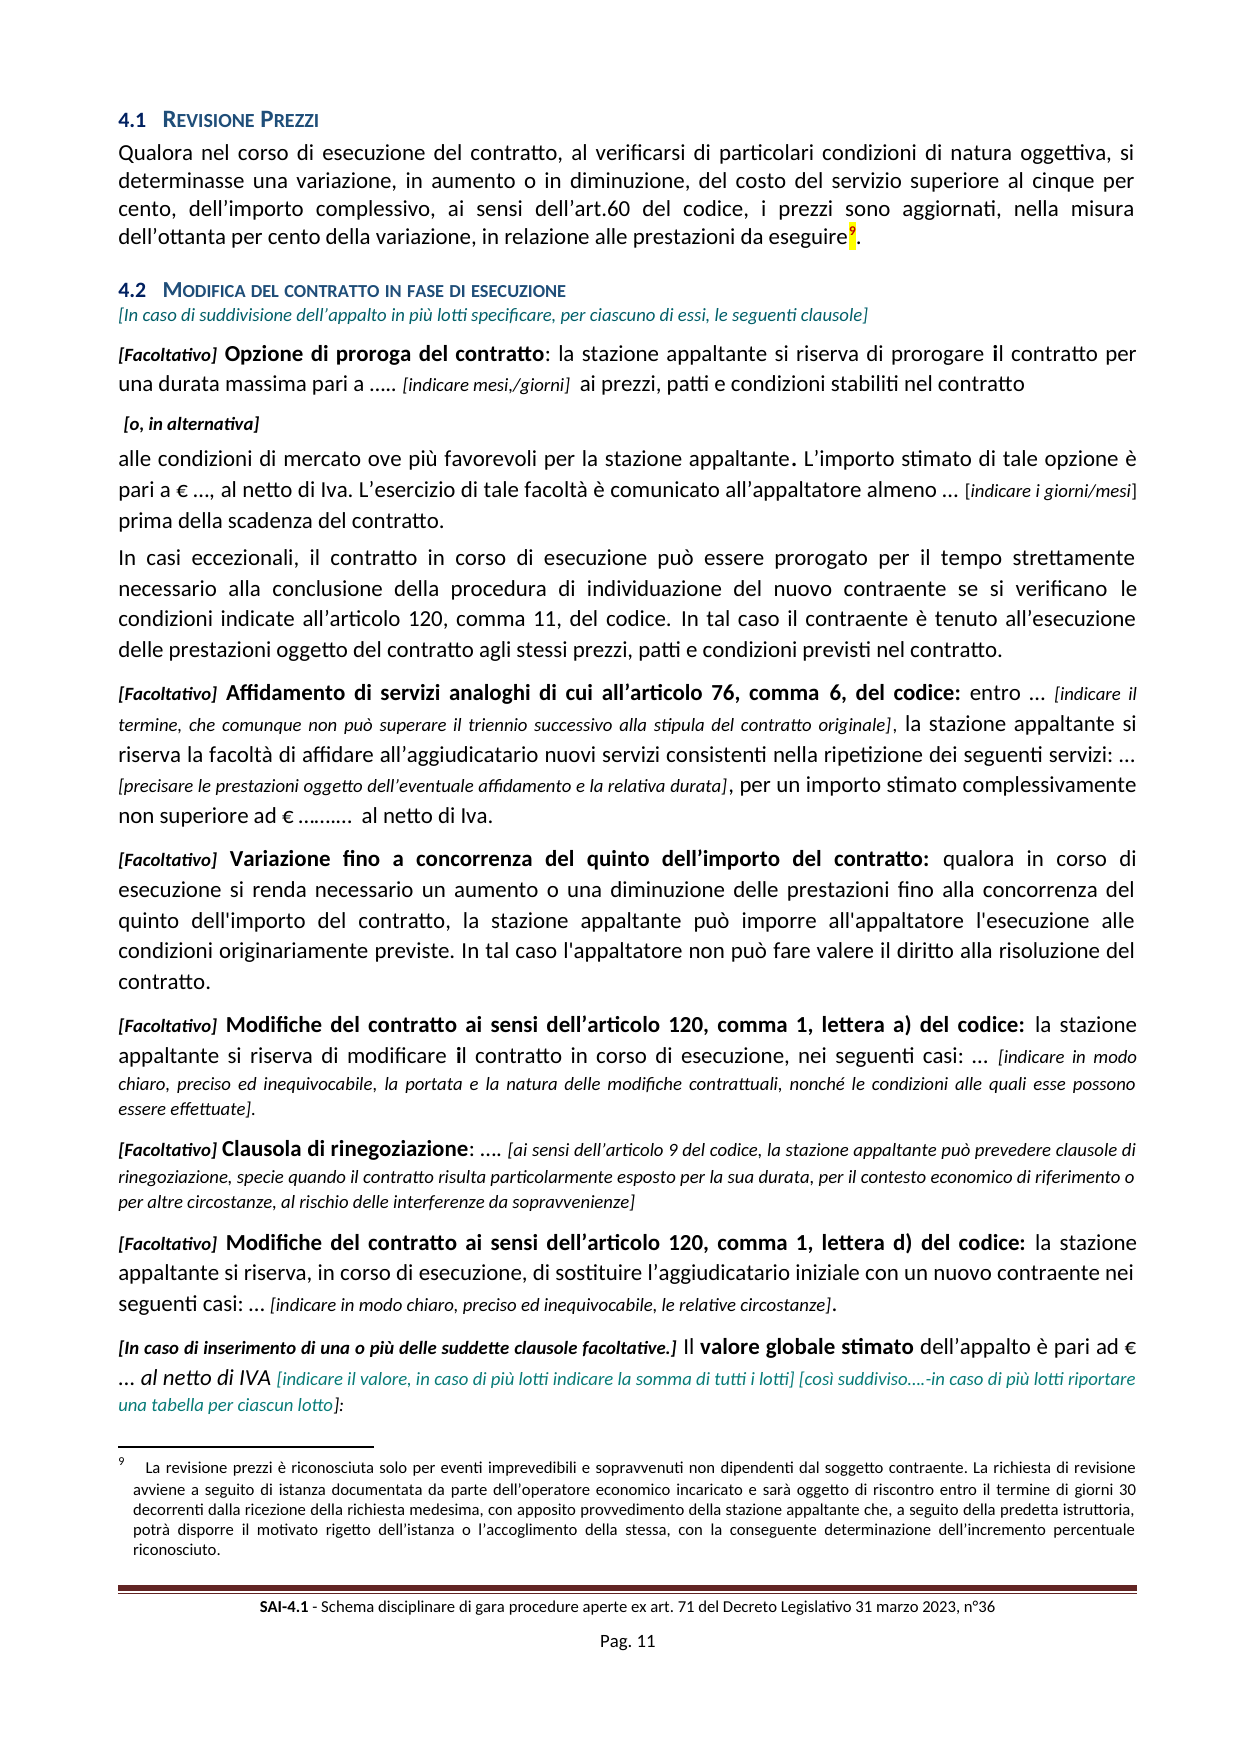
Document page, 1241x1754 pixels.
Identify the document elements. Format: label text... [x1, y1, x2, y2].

subtitle Modifica del contratto in fase di esecuzione [118, 275, 1137, 303]
text [Facoltativo] Modifiche del contratto ai sensi dell’articolo 120, comma 1, lettera a) del codice: la stazione appaltante si riserva di modificare il contratto in corso di esecuzione, nei seguenti casi: … [indicare in modo chiaro, preciso ed inequivocabile, la portata e la natura delle modifiche contrattuali, nonché le condizioni alle quali esse possono essere effettuate]. [118, 1011, 1137, 1120]
text [Facoltativo] Opzione di proroga del contratto: la stazione appaltante si riserva di prorogare il contratto per una durata massima pari a ….. [indicare mesi,/giorni] ai prezzi, patti e condizioni stabiliti nel contratto [118, 339, 1137, 397]
text In casi eccezionali, il contratto in corso di esecuzione può essere prorogato per il tempo strettamente necessario alla conclusione della procedura di individuazione del nuovo contraente se si verificano le condizioni indicate all’articolo 120, comma 11, del codice. In tal caso il contraente è tenuto all’esecuzione delle prestazioni oggetto del contratto agli stessi prezzi, patti e condizioni previsti nel contratto. [118, 543, 1137, 663]
text [Facoltativo] Affidamento di servizi analoghi di cui all’articolo 76, comma 6, del codice: entro … [indicare il termine, che comunque non può superare il triennio successivo alla stipula del contratto originale], la stazione appaltante si riserva la facoltà di affidare all’aggiudicatario nuovi servizi consistenti nella ripetizione dei seguenti servizi: … [precisare le prestazioni oggetto dell’eventuale affidamento e la relativa durata], per un importo stimato complessivamente non superiore ad € …….… al netto di Iva. [118, 678, 1137, 829]
text Qualora nel corso di esecuzione del contratto, al verificarsi di particolari condizioni di natura oggettiva, si determinasse una variazione, in aumento o in diminuzione, del costo del servizio superiore al cinque per cento, dell’importo complessivo, ai sensi dell’art.60 del codice, i prezzi sono aggiornati, nella misura dell’ottanta per cento della variazione, in relazione alle prestazioni da eseguire. [118, 138, 1137, 250]
text [Facoltativo] Variazione fino a concorrenza del quinto dell’importo del contratto: qualora in corso di esecuzione si renda necessario un aumento o una diminuzione delle prestazioni fino alla concorrenza del quinto dell'importo del contratto, la stazione appaltante può imporre all'appaltatore l'esecuzione alle condizioni originariamente previste. In tal caso l'appaltatore non può fare valere il diritto alla risoluzione del contratto. [118, 844, 1137, 995]
text alle condizioni di mercato ove più favorevoli per la stazione appaltante. L’importo stimato di tale opzione è pari a € …, al netto di Iva. L’esercizio di tale facoltà è comunicato all’appaltatore almeno … [indicare i giorni/mesi] prima della scadenza del contratto. [118, 444, 1137, 534]
text [o, in alternativa] [118, 413, 1137, 436]
subtitle Revisione Prezzi [118, 103, 1137, 134]
text [Facoltativo] Modifiche del contratto ai sensi dell’articolo 120, comma 1, lettera d) del codice: la stazione appaltante si riserva, in corso di esecuzione, di sostituire l’aggiudicatario iniziale con un nuovo contraente nei seguenti casi: … [indicare in modo chiaro, preciso ed inequivocabile, le relative circostanze]. [118, 1228, 1137, 1317]
text [In caso di suddivisione dell’appalto in più lotti specificare, per ciascuno di essi, le seguenti clausole] [118, 303, 1137, 326]
text [In caso di inserimento di una o più delle suddette clausole facoltative.] Il valore globale stimato dell’appalto è pari ad € ... al netto di IVA [indicare il valore, in caso di più lotti indicare la somma di tutti i lotti] [così suddiviso….-in caso di più lotti riportare una tabella per ciascun lotto]: [118, 1332, 1137, 1416]
text [Facoltativo] Clausola di rinegoziazione: …. [ai sensi dell’articolo 9 del codice, la stazione appaltante può prevedere clausole di rinegoziazione, specie quando il contratto risulta particolarmente esposto per la sua durata, per il contesto economico di riferimento o per altre circostanze, al rischio delle interferenze da sopravvenienze] [118, 1134, 1137, 1213]
